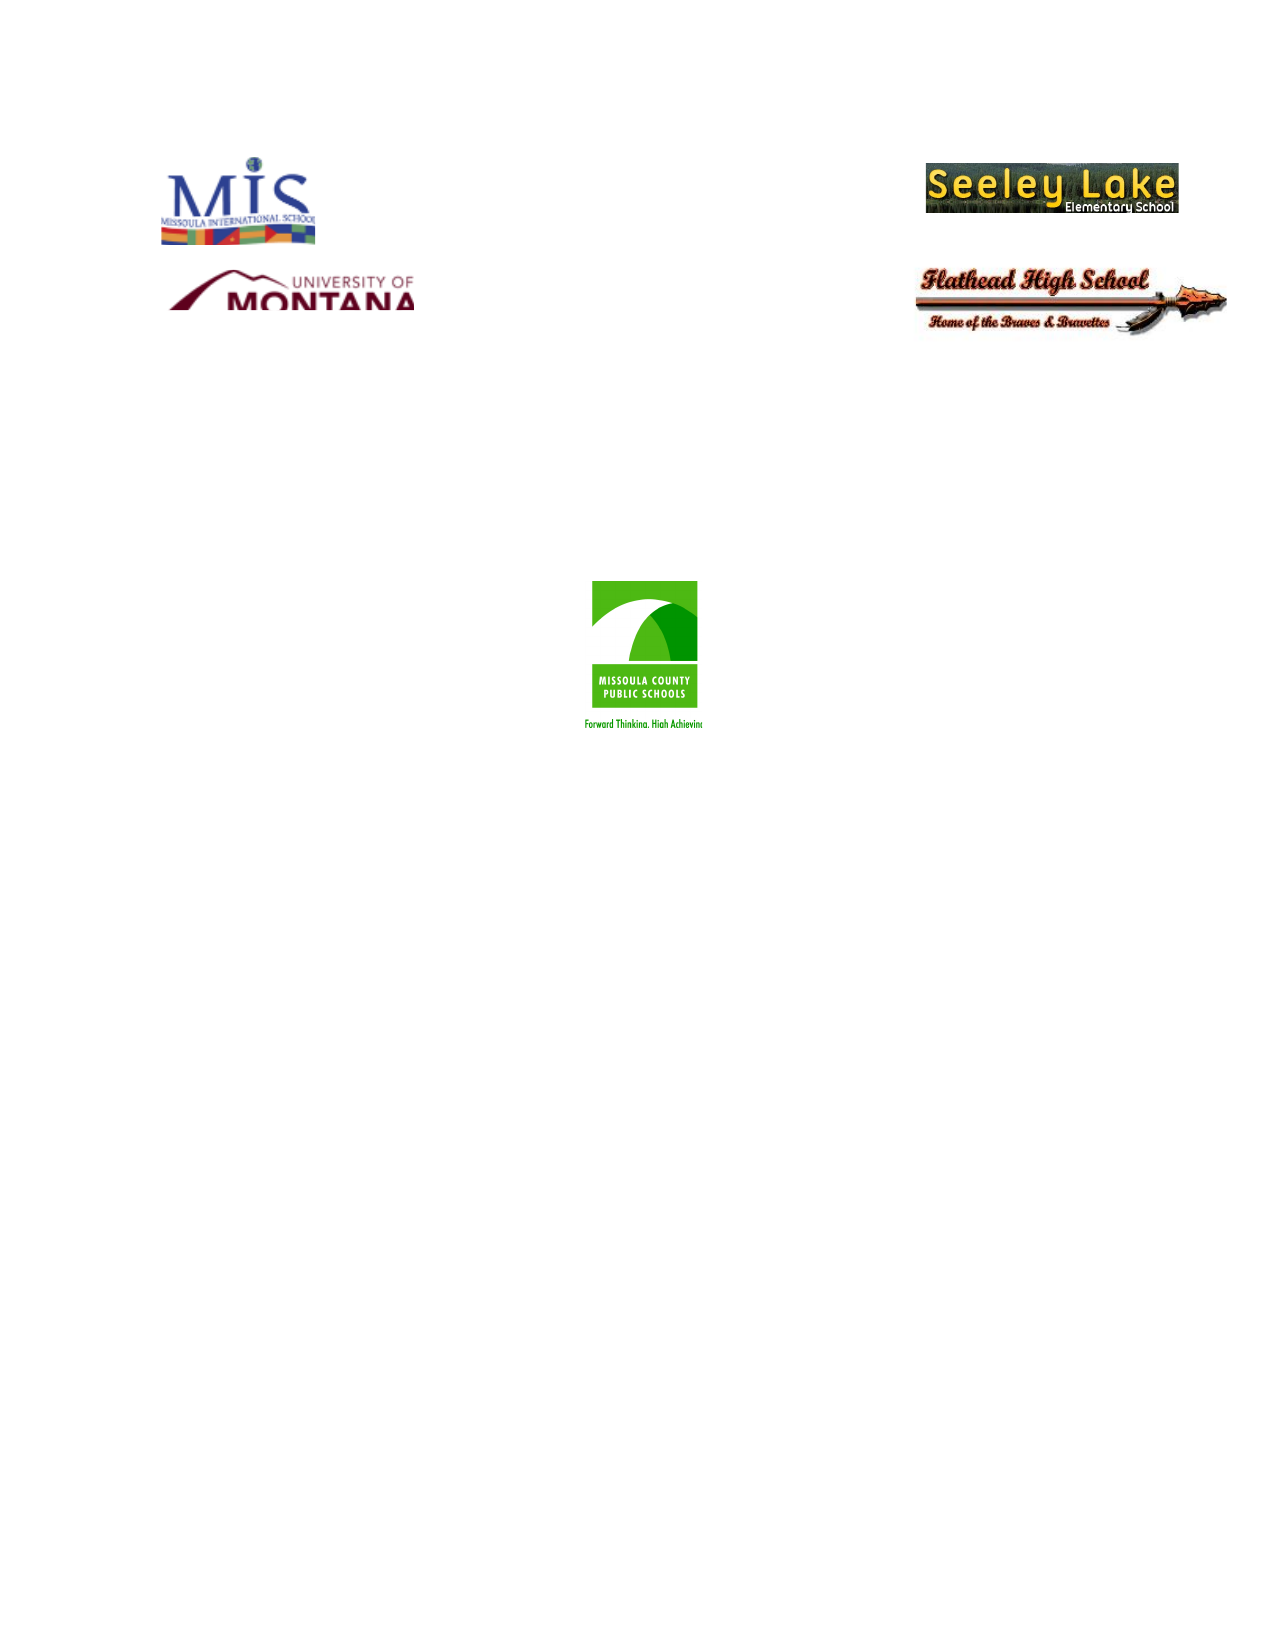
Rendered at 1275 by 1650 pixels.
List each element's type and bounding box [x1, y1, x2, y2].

picture [925, 163, 1179, 213]
picture [161, 157, 316, 245]
picture [164, 269, 414, 311]
picture [585, 581, 703, 727]
picture [897, 232, 1226, 362]
